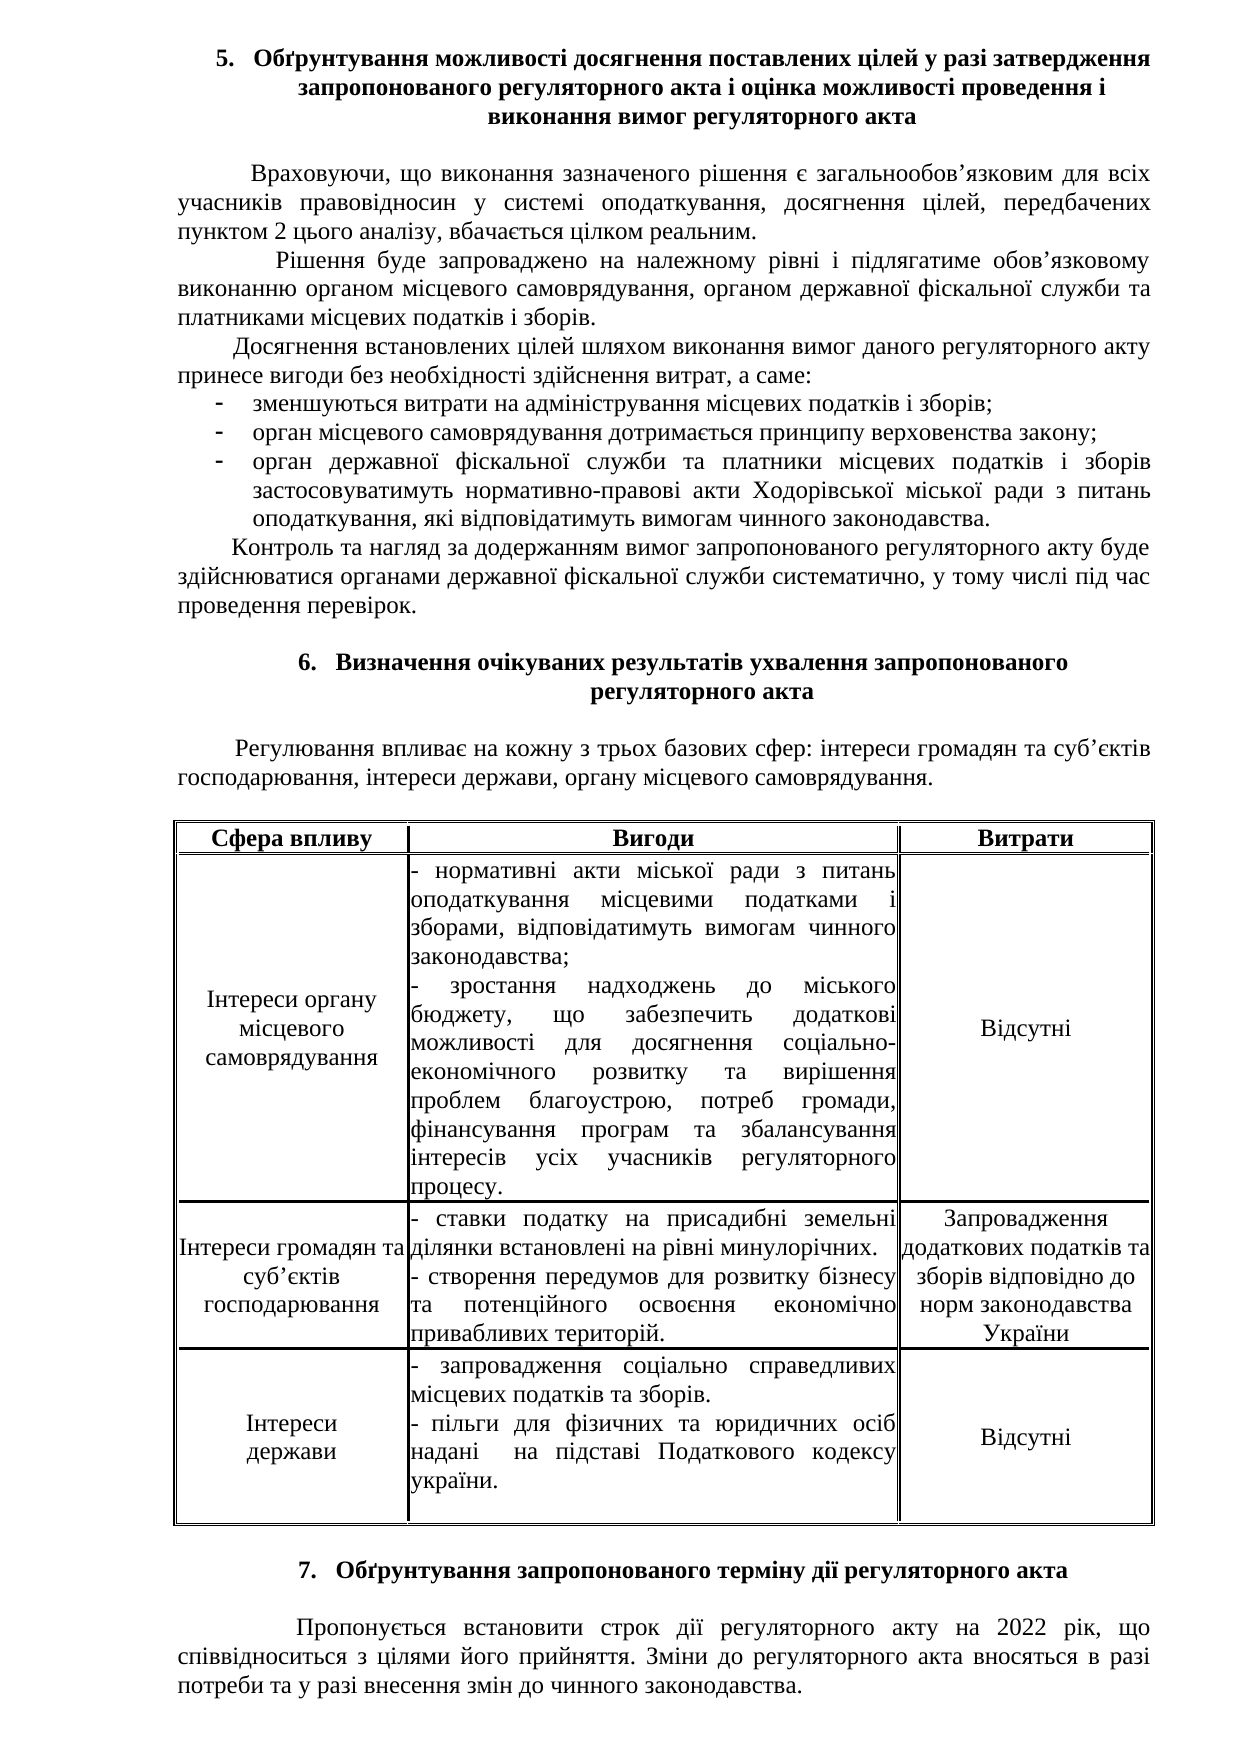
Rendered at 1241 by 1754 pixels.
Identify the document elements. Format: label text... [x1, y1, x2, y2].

text Регулювання впливає на кожну з трьох базових сфер: інтереси громадян та суб’єктів господарювання, інтереси держави, органу місцевого самоврядування. [177, 733, 1152, 791]
list Обґрунтування можливості досягнення поставлених цілей у разі затвердження запропонованого регуляторного акта і оцінка можливості проведення і виконання вимог регуляторного акта [215, 43, 1152, 130]
list орган місцевого самоврядування дотримається принципу верховенства закону; [215, 417, 1152, 446]
table_cell Інтереси органу місцевого самоврядування [175, 852, 408, 1200]
list Обґрунтування запропонованого терміну дії регуляторного акта [215, 1555, 1152, 1583]
text Враховуючи, що виконання зазначеного рішення є загальнообов’язковим для всіх учасників правовідносин у системі оподаткування, досягнення цілей, передбачених пунктом 2 цього аналізу, вбачається цілком реальним. [177, 158, 1152, 245]
table_cell - нормативні акти міської ради з питань оподаткування місцевими податками і зборами, відповідатимуть вимогам чинного законодавства; - зростання надходжень до міського бюджету, що забезпечить додаткові можливості для досягнення соціально-економічного розвитку та вирішення проблем благоустрою, потреб громади, фінансування програм та збалансування інтересів усіх учасників регуляторного процесу. [410, 855, 897, 1200]
list Визначення очікуваних результатів ухвалення запропонованого регуляторного акта [215, 647, 1152, 705]
list зменшуються витрати на адміністрування місцевих податків і зборів; [215, 388, 1152, 417]
text Пропонується встановити строк дії регуляторного акту на 2022 рік, що співвідноситься з цілями його прийняття. Зміни до регуляторного акта вносяться в разі потреби та у разі внесення змін до чинного законодавства. [177, 1612, 1152, 1698]
list орган державної фіскальної служби та платники місцевих податків і зборів застосовуватимуть нормативно-правові акти Ходорівської міської ради з питань оподаткування, які відповідатимуть вимогам чинного законодавства. [215, 446, 1152, 532]
table_cell Відсутні [899, 852, 1153, 1200]
table_header Сфера впливу [175, 821, 408, 852]
table_cell Запровадження додаткових податків та зборів відповідно до норм законодавства України [901, 1200, 1151, 1347]
table_cell Інтереси громадян та суб’єктів господарювання [177, 1200, 407, 1347]
text Рішення буде запроваджено на належному рівні і підлягатиме обов’язковому виконанню органом місцевого самоврядування, органом державної фіскальної служби та платниками місцевих податків і зборів. [177, 245, 1152, 331]
text Контроль та нагляд за додержанням вимог запропонованого регуляторного акту буде здійснюватися органами державної фіскальної служби систематично, у тому числі під час проведення перевірок. [177, 532, 1152, 618]
table_header Вигоди [408, 821, 899, 852]
table_cell - запровадження соціально справедливих місцевих податків та зборів. - пільги для фізичних та юридичних осіб надані на підставі Податкового кодексу україни. [408, 1347, 899, 1523]
table_cell - ставки податку на присадибні земельні ділянки встановлені на рівні минулорічних. - створення передумов для розвитку бізнесу та потенційного освоєння економічно привабливих територій. [410, 1203, 897, 1347]
table_cell Інтереси держави [177, 1347, 408, 1523]
text Досягнення встановлених цілей шляхом виконання вимог даного регуляторного акту принесе вигоди без необхідності здійснення витрат, а саме: [177, 331, 1152, 388]
table_cell Відсутні [899, 1347, 1151, 1523]
table_header Витрати [899, 823, 1151, 852]
